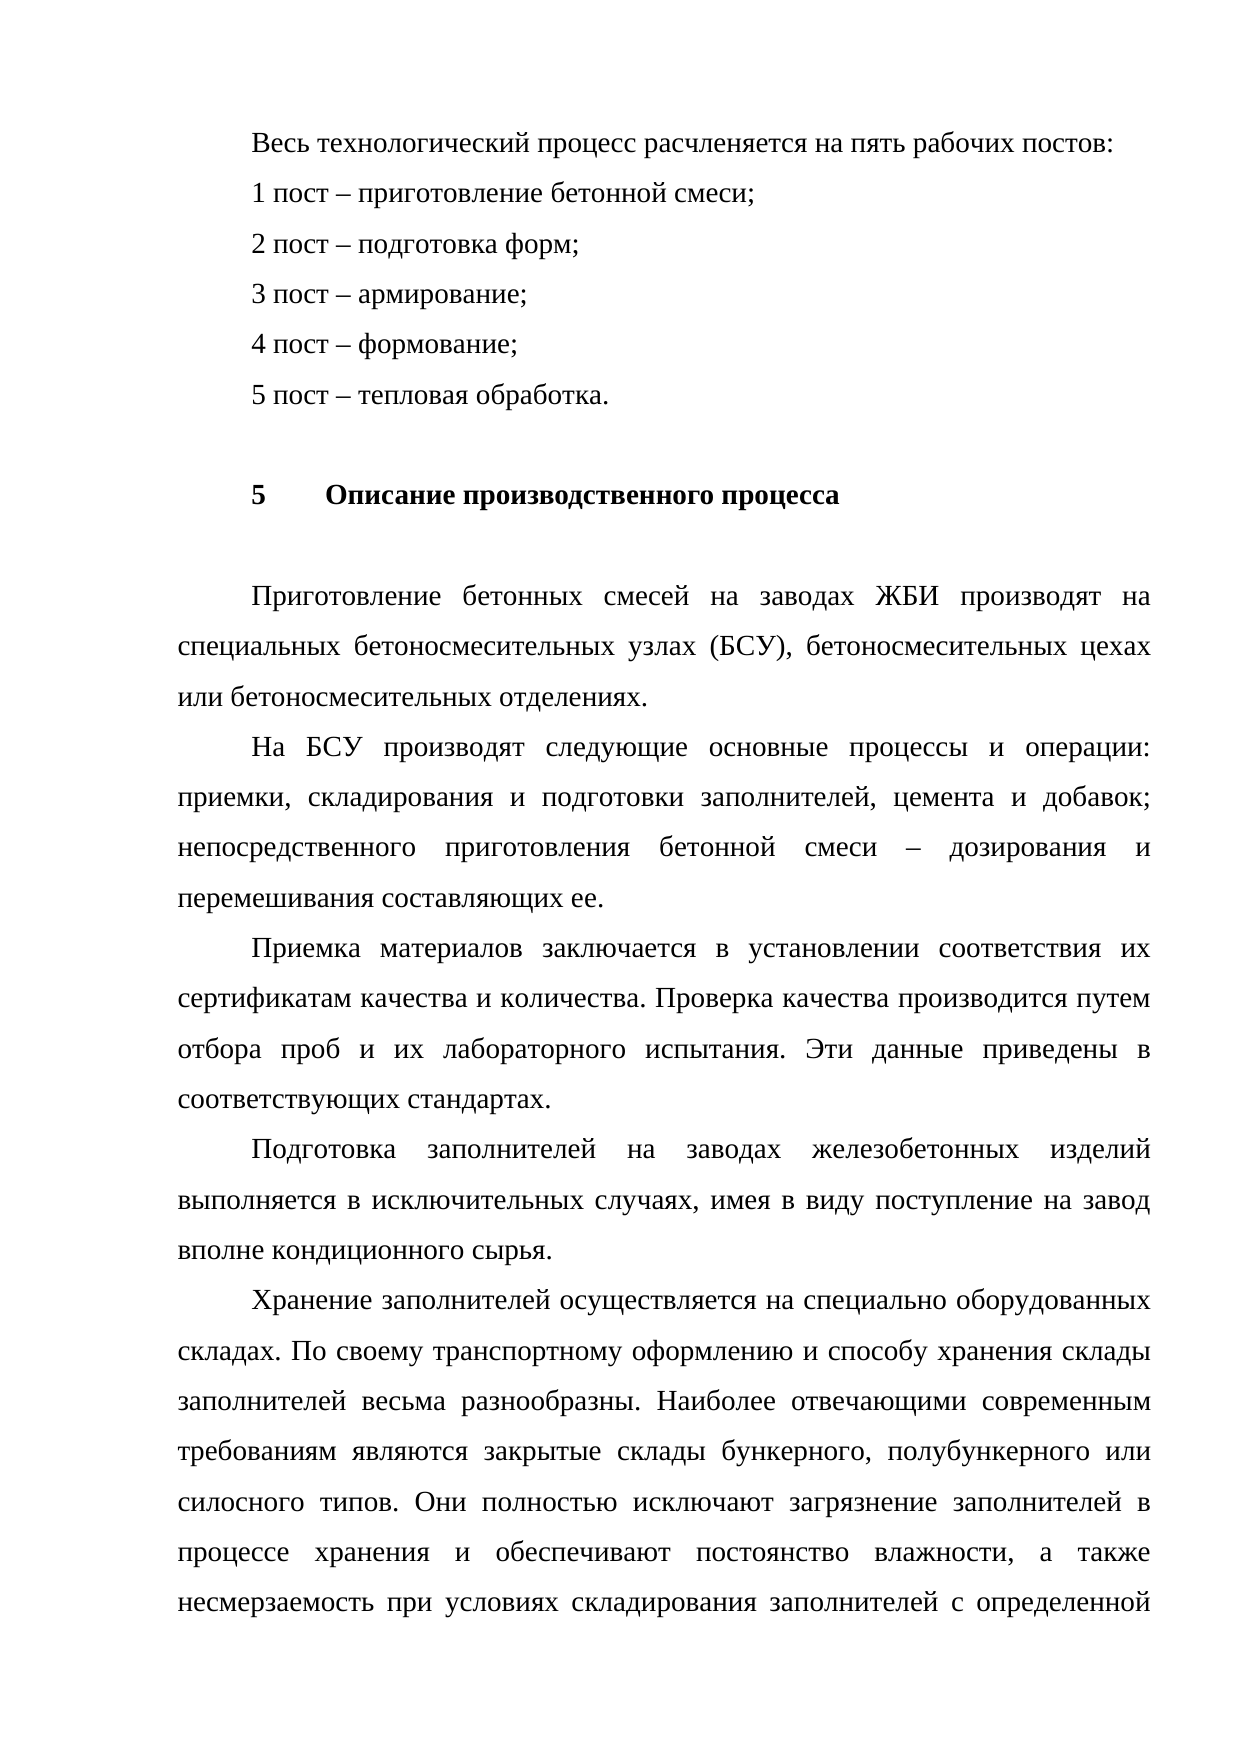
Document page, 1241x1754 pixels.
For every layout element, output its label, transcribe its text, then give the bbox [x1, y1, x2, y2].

text На БСУ производят следующие основные процессы и операции: приемки, складирования и подготовки заполнителей, цемента и добавок; непосредственного приготовления бетонной смеси – дозирования и перемешивания составляющих ее. [177, 729, 1152, 913]
text 3 пост – армирование; [177, 276, 1152, 310]
text Приготовление бетонных смесей на заводах ЖБИ производят на специальных бетоносмесительных узлах (БСУ), бетоносмесительных цехах или бетоносмесительных отделениях. [177, 578, 1152, 712]
subtitle Описание производственного процесса [177, 477, 1152, 511]
text Приемка материалов заключается в установлении соответствия их сертификатам качества и количества. Проверка качества производится путем отбора проб и их лабораторного испытания. Эти данные приведены в соответствующих стандартах. [177, 930, 1152, 1115]
text Подготовка заполнителей на заводах железобетонных изделий выполняется в исключительных случаях, имея в виду поступление на завод вполне кондиционного сырья. [177, 1131, 1152, 1266]
text 1 пост – приготовление бетонной смеси; [177, 176, 1152, 209]
text Весь технологический процесс расчленяется на пять рабочих постов: [177, 125, 1152, 159]
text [177, 1282, 1152, 1618]
text 5 пост – тепловая обработка. [177, 377, 1152, 410]
text 4 пост – формование; [177, 326, 1152, 360]
text 2 пост – подготовка форм; [177, 226, 1152, 259]
